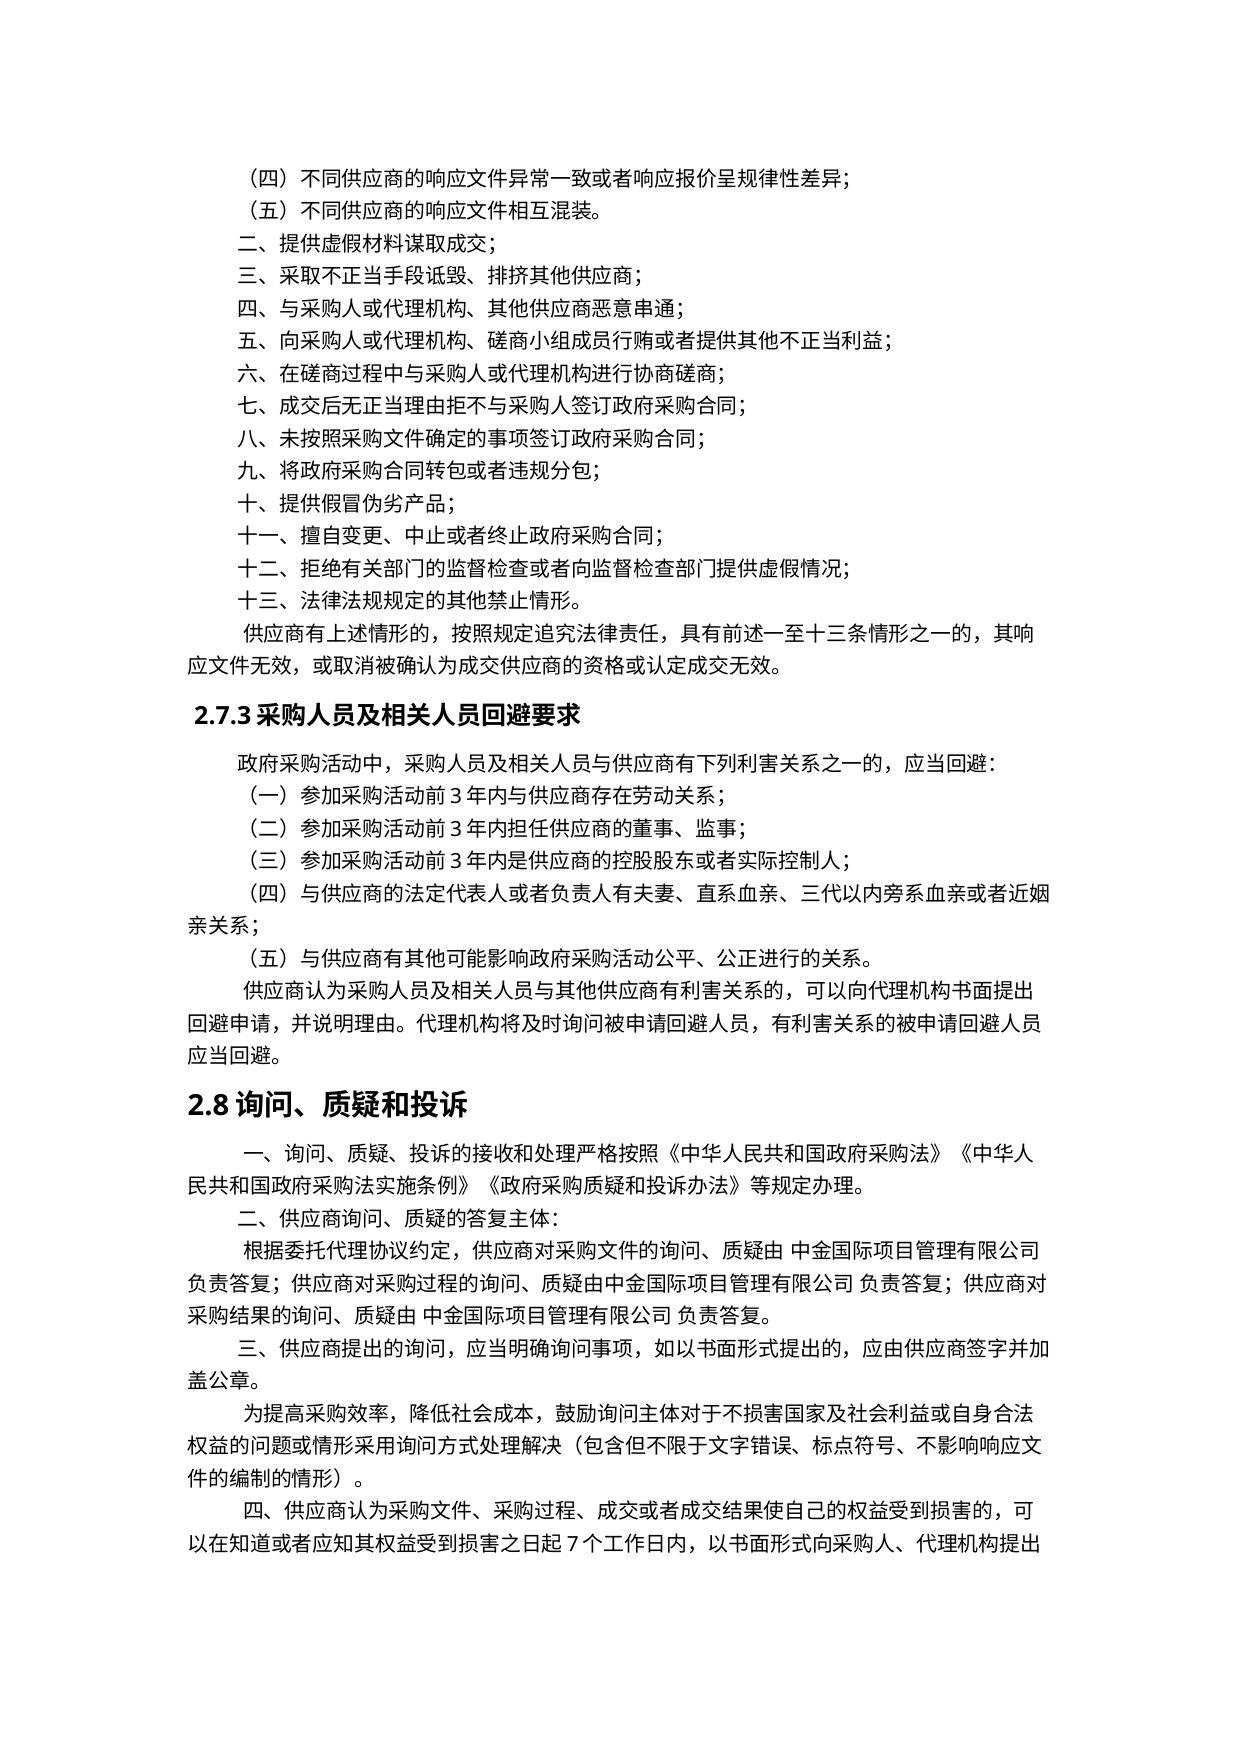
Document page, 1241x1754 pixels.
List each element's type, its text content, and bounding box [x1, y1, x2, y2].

text 十一、擅自变更、中止或者终止政府采购合同； [187, 519, 1053, 552]
text 四、与采购人或代理机构、其他供应商恶意串通； [187, 292, 1053, 324]
text （一）参加采购活动前3年内与供应商存在劳动关系； [187, 779, 1053, 812]
text 供应商认为采购人员及相关人员与其他供应商有利害关系的，可以向代理机构书面提出回避申请，并说明理由。代理机构将及时询问被申请回避人员，有利害关系的被申请回避人员应当回避。 [187, 974, 1053, 1072]
text 供应商有上述情形的，按照规定追究法律责任，具有前述一至十三条情形之一的，其响应文件无效，或取消被确认为成交供应商的资格或认定成交无效。 [187, 617, 1053, 682]
text （四）与供应商的法定代表人或者负责人有夫妻、直系血亲、三代以内旁系血亲或者近姻亲关系； [187, 877, 1053, 942]
text 2.7.3采购人员及相关人员回避要求 [187, 682, 1053, 747]
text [187, 1494, 1053, 1559]
text 三、采取不正当手段诋毁、排挤其他供应商； [187, 259, 1053, 292]
text 七、成交后无正当理由拒不与采购人签订政府采购合同； [187, 389, 1053, 422]
text （五）不同供应商的响应文件相互混装。 [187, 194, 1053, 227]
text 政府采购活动中，采购人员及相关人员与供应商有下列利害关系之一的，应当回避： [187, 747, 1053, 779]
text 六、在磋商过程中与采购人或代理机构进行协商磋商； [187, 357, 1053, 389]
text 十三、法律法规规定的其他禁止情形。 [187, 584, 1053, 617]
text （四）不同供应商的响应文件异常一致或者响应报价呈规律性差异； [187, 162, 1053, 194]
text 根据委托代理协议约定，供应商对采购文件的询问、质疑由 中金国际项目管理有限公司 负责答复；供应商对采购过程的询问、质疑由中金国际项目管理有限公司 负责答复；供应商对采购结果的询问、质疑由 中金国际项目管理有限公司 负责答复。 [187, 1234, 1053, 1332]
text 五、向采购人或代理机构、磋商小组成员行贿或者提供其他不正当利益； [187, 324, 1053, 357]
text （五）与供应商有其他可能影响政府采购活动公平、公正进行的关系。 [187, 942, 1053, 974]
text 三、供应商提出的询问，应当明确询问事项，如以书面形式提出的，应由供应商签字并加盖公章。 [187, 1332, 1053, 1397]
text 2.8询问、质疑和投诉 [187, 1072, 1053, 1137]
text 二、供应商询问、质疑的答复主体： [187, 1202, 1053, 1234]
text 十、提供假冒伪劣产品； [187, 487, 1053, 519]
text 一、询问、质疑、投诉的接收和处理严格按照《中华人民共和国政府采购法》《中华人民共和国政府采购法实施条例》《政府采购质疑和投诉办法》等规定办理。 [187, 1137, 1053, 1202]
text 二、提供虚假材料谋取成交； [187, 227, 1053, 259]
text 为提高采购效率，降低社会成本，鼓励询问主体对于不损害国家及社会利益或自身合法权益的问题或情形采用询问方式处理解决（包含但不限于文字错误、标点符号、不影响响应文件的编制的情形）。 [187, 1397, 1053, 1494]
text 九、将政府采购合同转包或者违规分包； [187, 454, 1053, 487]
text （二）参加采购活动前3年内担任供应商的董事、监事； [187, 812, 1053, 844]
text （三）参加采购活动前3年内是供应商的控股股东或者实际控制人； [187, 844, 1053, 877]
text 十二、拒绝有关部门的监督检查或者向监督检查部门提供虚假情况； [187, 552, 1053, 584]
text 八、未按照采购文件确定的事项签订政府采购合同； [187, 422, 1053, 454]
